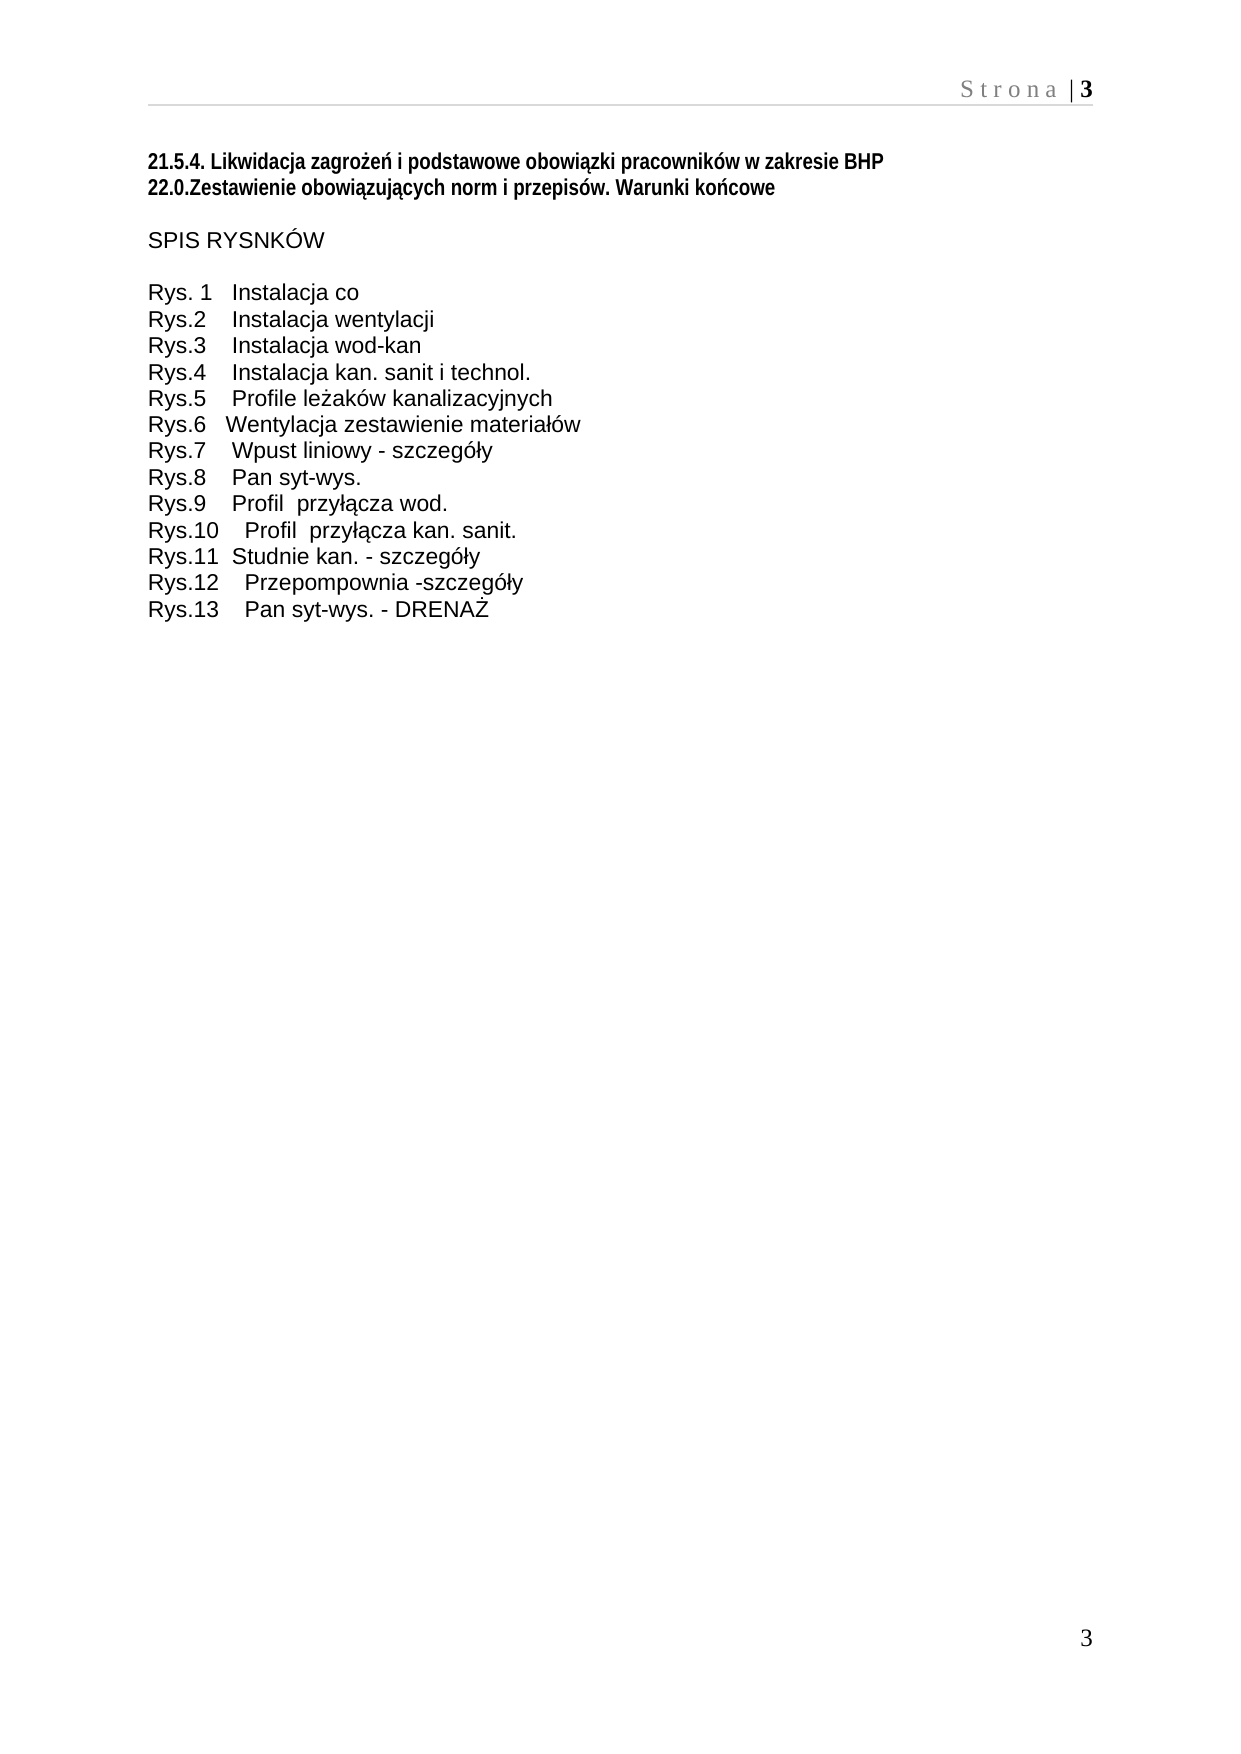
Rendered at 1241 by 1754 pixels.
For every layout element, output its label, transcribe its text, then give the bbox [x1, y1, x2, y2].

text Rys.5 Profile leżaków kanalizacyjnych [148, 385, 1093, 411]
text Rys. 1 Instalacja co [148, 279, 1093, 306]
text Rys.11 Studnie kan. - szczegóły [148, 543, 1093, 569]
text Rys.10 Profil przyłącza kan. sanit. [148, 517, 1093, 543]
text Rys.3 Instalacja wod-kan [148, 332, 1093, 358]
text Rys.7 Wpust liniowy - szczegóły [148, 437, 1093, 464]
text Rys.6 Wentylacja zestawienie materiałów [148, 411, 1093, 437]
text Rys.13 Pan syt-wys. - DRENAŻ [148, 596, 1093, 622]
text Rys.4 Instalacja kan. sanit i technol. [148, 358, 1093, 385]
text 21.5.4. Likwidacja zagrożeń i podstawowe obowiązki pracowników w zakresie BHP [148, 148, 1093, 174]
text Rys.12 Przepompownia -szczegóły [148, 569, 1093, 596]
text Rys.8 Pan syt-wys. [148, 464, 1093, 490]
text 22.0.Zestawienie obowiązujących norm i przepisów. Warunki końcowe [148, 174, 1093, 200]
text SPIS RYSNKÓW [148, 227, 1093, 253]
text Rys.9 Profil przyłącza wod. [148, 490, 1093, 517]
text Rys.2 Instalacja wentylacji [148, 306, 1093, 332]
